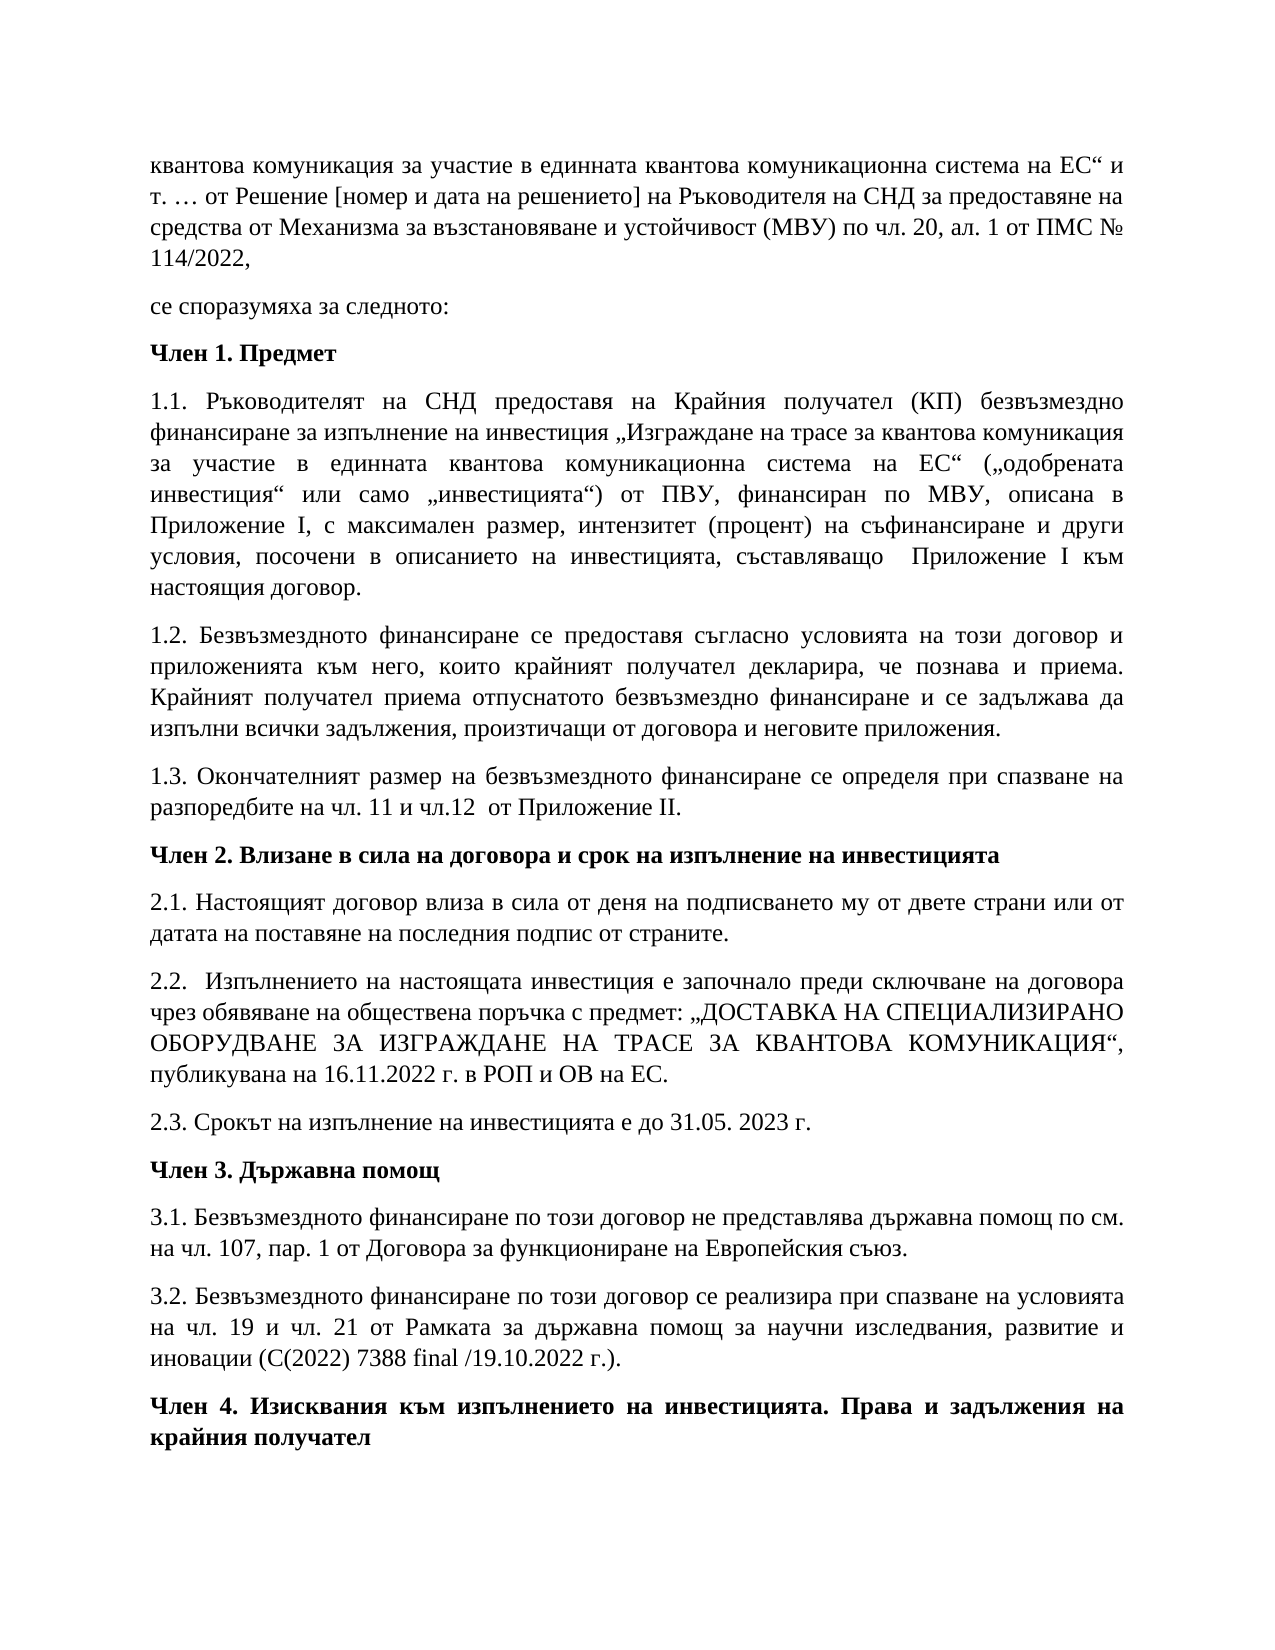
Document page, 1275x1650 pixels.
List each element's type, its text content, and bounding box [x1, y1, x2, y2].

text Член 2. Влизане в сила на договора и срок на изпълнение на инвестицията [150, 840, 1125, 868]
text 2.3. Срокът на изпълнение на инвестицията е до 31.05. 2023 г. [150, 1107, 1125, 1136]
text Член 1. Предмет [150, 338, 1125, 367]
text 1.1. Ръководителят на СНД предоставя на Крайния получател (КП) безвъзмездно финансиране за изпълнение на инвестиция „Изграждане на трасе за квантова комуникация за участие в единната квантова комуникационна система на ЕС“ („одобрената инвестиция“ или само „инвестицията“) от ПВУ, финансиран по МВУ, описана в Приложение І, с максимален размер, интензитет (процент) на съфинансиране и други условия, посочени в описанието на инвестицията, съставляващо Приложение І към настоящия договор. [150, 386, 1125, 601]
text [150, 150, 1125, 272]
text Член 4. Изисквания към изпълнението на инвестицията. Права и задължения на крайния получател [150, 1391, 1125, 1451]
text Член 3. Държавна помощ [150, 1155, 1125, 1183]
text 1.3. Окончателният размер на безвъзмездното финансиране се определя при спазване на разпоредбите на чл. 11 и чл.12 от Приложение II. [150, 761, 1125, 821]
text 3.2. Безвъзмездното финансиране по този договор се реализира при спазване на условията на чл. 19 и чл. 21 от Рамката за държавна помощ за научни изследвания, развитие и иновации (C(2022) 7388 final /19.10.2022 г.). [150, 1281, 1125, 1372]
text 3.1. Безвъзмездното финансиране по този договор не представлява държавна помощ по см. на чл. 107, пар. 1 от Договора за функциониране на Европейския съюз. [150, 1202, 1125, 1262]
text 2.2. Изпълнението на настоящата инвестиция е започнало преди сключване на договора чрез обявяване на обществена поръчка с предмет: „ДОСТАВКА НА СПЕЦИАЛИЗИРАНО ОБОРУДВАНЕ ЗА ИЗГРАЖДАНЕ НА ТРАСЕ ЗА КВАНТОВА КОМУНИКАЦИЯ“, публикувана на 16.11.2022 г. в РОП и ОВ на ЕС. [150, 966, 1125, 1088]
text се споразумяха за следното: [150, 291, 1125, 319]
text 1.2. Безвъзмездното финансиране се предоставя съгласно условията на този договор и приложенията към него, които крайният получател декларира, че познава и приема. Крайният получател приема отпуснатото безвъзмездно финансиране и се задължава да изпълни всички задължения, произтичащи от договора и неговите приложения. [150, 620, 1125, 742]
text 2.1. Настоящият договор влиза в сила от деня на подписването му от двете страни или от датата на поставяне на последния подпис от страните. [150, 887, 1125, 947]
